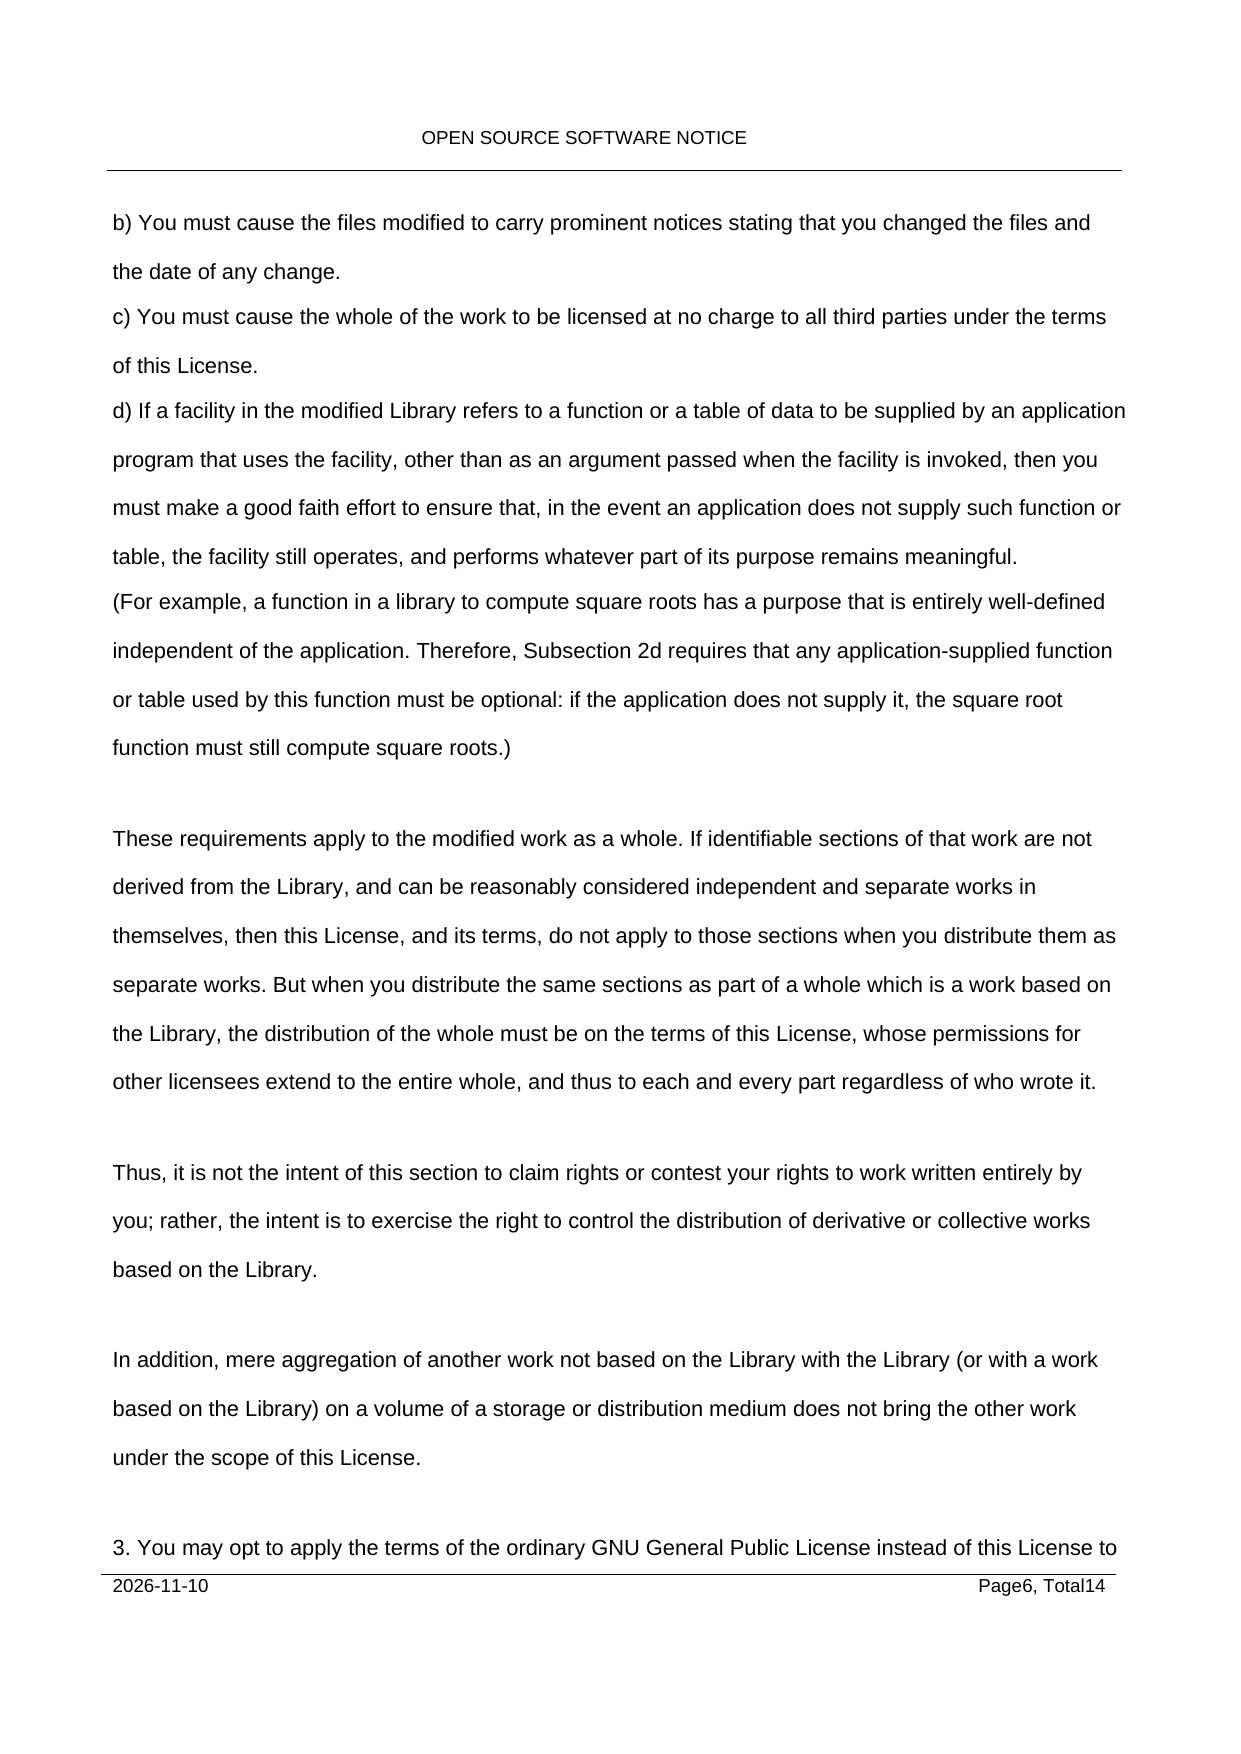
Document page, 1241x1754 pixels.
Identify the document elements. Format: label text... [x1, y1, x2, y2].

text b) You must cause the files modified to carry prominent notices stating that you changed the files and the date of any change. [112, 206, 1128, 288]
text These requirements apply to the modified work as a whole. If identifiable sections of that work are not derived from the Library, and can be reasonably considered independent and separate works in themselves, then this License, and its terms, do not apply to those sections when you distribute them as separate works. But when you distribute the same sections as part of a whole which is a work based on the Library, the distribution of the whole must be on the terms of this License, whose permissions for other licensees extend to the entire whole, and thus to each and every part regardless of who wrote it. [112, 822, 1128, 1098]
text In addition, mere aggregation of another work not based on the Library with the Library (or with a work based on the Library) on a volume of a storage or distribution medium does not bring the other work under the scope of this License. [112, 1343, 1128, 1473]
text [112, 1531, 1128, 1564]
text (For example, a function in a library to compute square roots has a purpose that is entirely well-defined independent of the application. Therefore, Subsection 2d requires that any application-supplied function or table used by this function must be optional: if the application does not supply it, the square root function must still compute square roots.) [112, 585, 1128, 764]
text Thus, it is not the intent of this section to claim rights or contest your rights to work written entirely by you; rather, the intent is to exercise the right to control the distribution of derivative or collective works based on the Library. [112, 1156, 1128, 1286]
text c) You must cause the whole of the work to be licensed at no charge to all third parties under the terms of this License. [112, 300, 1128, 381]
text d) If a facility in the modified Library refers to a function or a table of data to be supplied by an application program that uses the facility, other than as an argument passed when the facility is invoked, then you must make a good faith effort to ensure that, in the event an application does not supply such function or table, the facility still operates, and performs whatever part of its purpose remains meaningful. [112, 394, 1128, 573]
